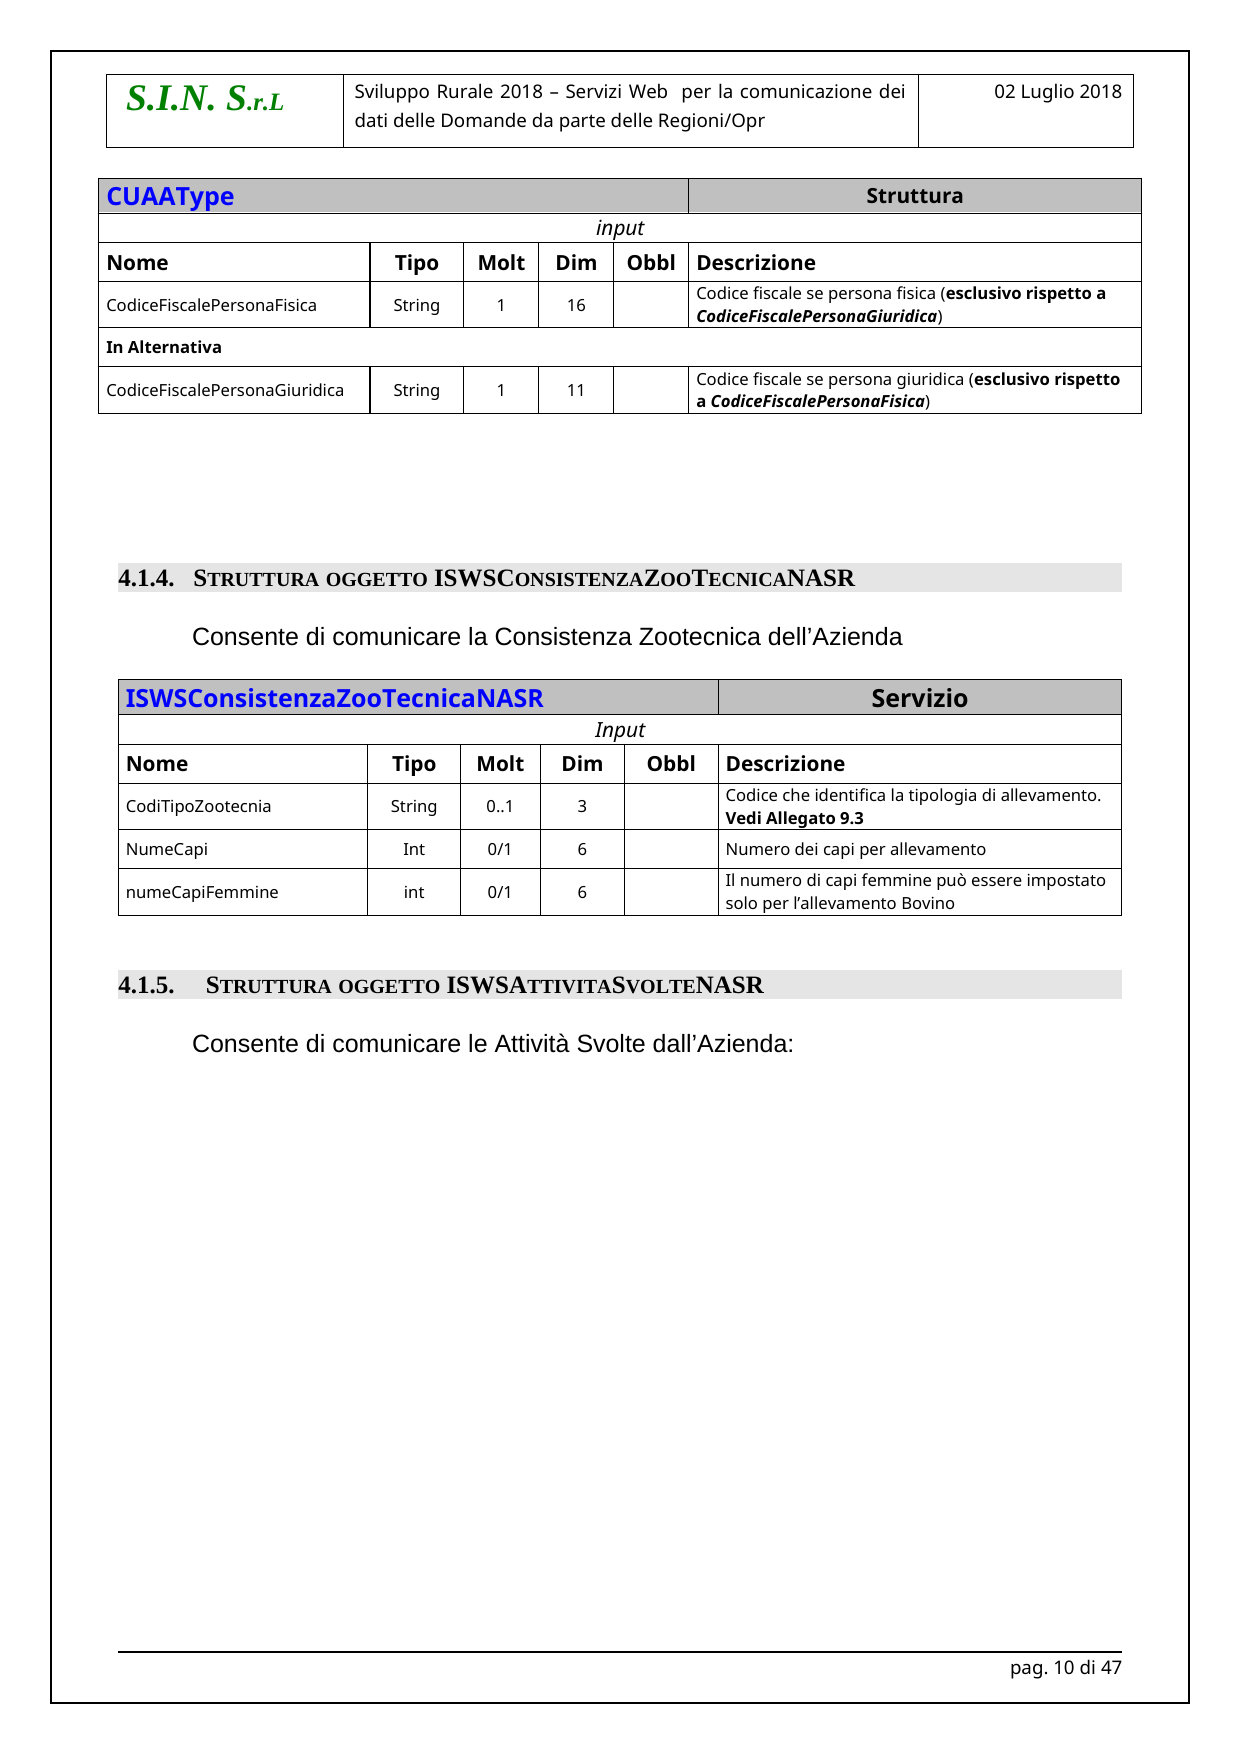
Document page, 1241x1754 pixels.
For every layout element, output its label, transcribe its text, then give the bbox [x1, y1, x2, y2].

table_cell Dim [541, 745, 624, 783]
table_cell input [99, 214, 1141, 242]
table_header CUAAType [99, 179, 688, 212]
table_cell numeCapiFemmine [119, 869, 367, 914]
table_cell Nome [99, 243, 369, 281]
table_cell Tipo [371, 243, 463, 281]
table_header Servizio [719, 680, 1121, 714]
table_cell Codice che identifica la tipologia di allevamento. Vedi Allegato 9.3 [719, 784, 1121, 829]
table_cell Numero dei capi per allevamento [719, 830, 1121, 868]
table_cell 1 [464, 367, 538, 413]
table_cell Int [368, 830, 460, 868]
table_cell Nome [119, 745, 367, 783]
text Consente di comunicare dell’Azienda [192, 622, 1122, 651]
table_cell 6 [541, 869, 624, 914]
table_cell 0/1 [461, 830, 540, 868]
table_cell CodiceFiscalePersonaFisica [99, 282, 369, 327]
table_cell Codice fiscale se persona fisica (esclusivo rispetto a CodiceFiscalePersonaGiuridica) [689, 282, 1141, 327]
list Struttura oggetto ISWSAttivitaSvolteNASR [118, 970, 1122, 999]
table_cell [614, 367, 688, 413]
table_cell In Alternativa [99, 328, 1141, 366]
table_cell 0/1 [461, 869, 540, 914]
table_cell Obbl [614, 243, 688, 281]
table_header Struttura [689, 179, 1141, 212]
table_cell [625, 784, 718, 829]
table_cell String [371, 367, 463, 413]
table_cell Dim [539, 243, 613, 281]
table_cell Descrizione [719, 745, 1121, 783]
table_cell [625, 869, 718, 914]
table_header ISWSConsistenzaZooTecnicaNASR [119, 680, 718, 714]
table_cell Codice fiscale se persona giuridica (esclusivo rispetto a CodiceFiscalePersonaFisica) [689, 367, 1141, 413]
table_cell int [368, 869, 460, 914]
table_cell CodiTipoZootecnia [119, 784, 367, 829]
table_cell Input [119, 715, 1121, 744]
table_cell Descrizione [689, 243, 1141, 281]
table_cell 3 [541, 784, 624, 829]
table_cell Obbl [625, 745, 718, 783]
table_cell CodiceFiscalePersonaGiuridica [99, 367, 369, 413]
table_cell Il numero di capi femmine può essere impostato solo per l’allevamento Bovino [719, 869, 1121, 914]
table_cell 11 [539, 367, 613, 413]
table_cell Molt [464, 243, 538, 281]
table_cell 1 [464, 282, 538, 327]
table_cell [625, 830, 718, 868]
list Struttura oggetto ISWSConsistenzaZooTecnicaNASR [118, 563, 1122, 592]
table_cell [614, 282, 688, 327]
table_cell 16 [539, 282, 613, 327]
table_cell Tipo [368, 745, 460, 783]
table_cell NumeCapi [119, 830, 367, 868]
table_cell 6 [541, 830, 624, 868]
table_cell String [368, 784, 460, 829]
table_cell 0..1 [461, 784, 540, 829]
table_cell Molt [461, 745, 540, 783]
table_cell String [371, 282, 463, 327]
text Consente di comunicare le Attività Svolte dall’Azienda: [118, 1029, 1122, 1058]
